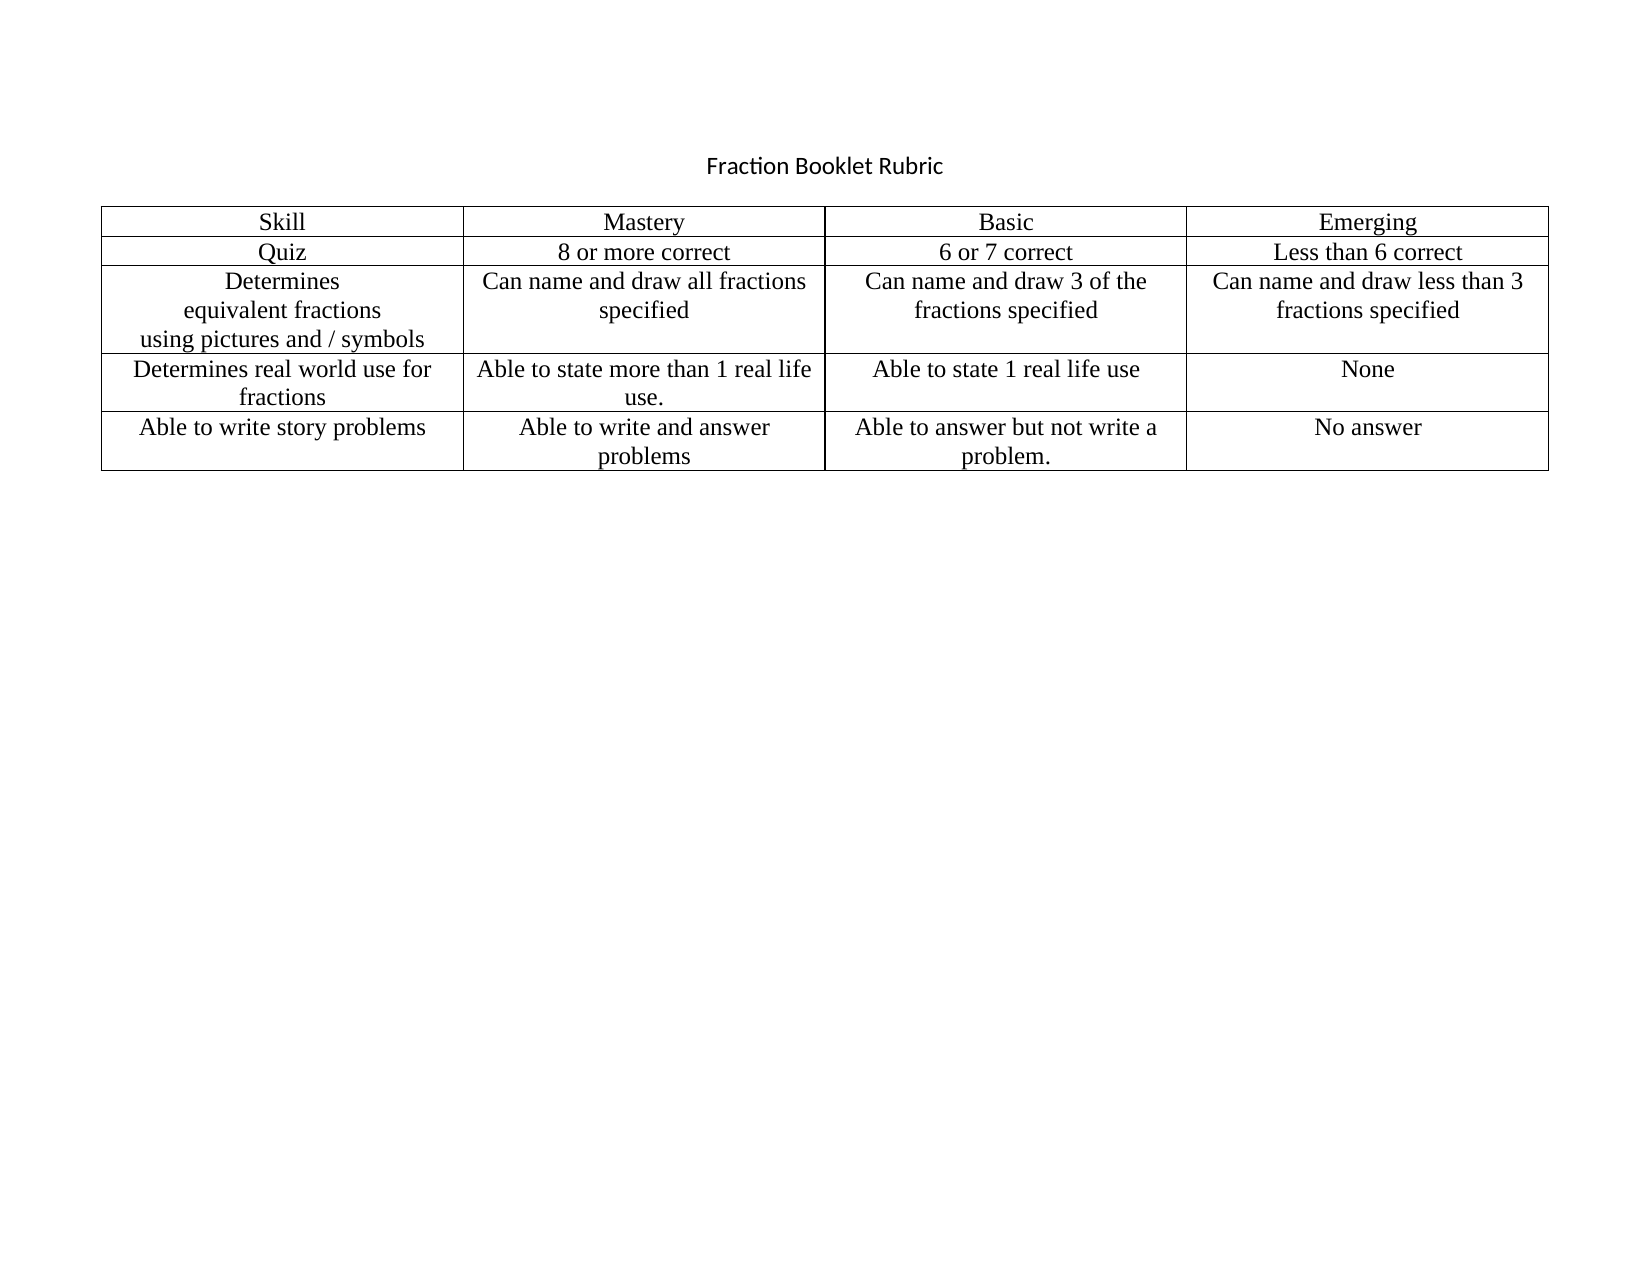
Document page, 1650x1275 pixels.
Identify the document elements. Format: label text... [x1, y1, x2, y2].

table_cell Can name and draw 3 of the fractions specified [826, 266, 1186, 353]
table_cell Able to write story problems [102, 412, 463, 470]
table_cell Able to write and answer problems [464, 412, 824, 470]
table_cell Less than 6 correct [1187, 237, 1548, 265]
table_cell None [1187, 354, 1548, 411]
table_cell 8 or more correct [464, 237, 824, 265]
table_cell Determines real world use for fractions [102, 354, 463, 411]
table_cell Determines equivalent fractions using pictures and / symbols [102, 266, 463, 353]
table_cell Able to answer but not write a problem. [826, 412, 1186, 470]
table_cell Quiz [102, 237, 463, 265]
table_cell Able to state more than 1 real life use. [464, 354, 824, 411]
table_header Emerging [1187, 207, 1548, 236]
table_header Mastery [464, 207, 824, 236]
table_cell Can name and draw less than 3 fractions specified [1187, 266, 1548, 353]
table_cell Can name and draw all fractions specified [464, 266, 824, 353]
list Fraction Booklet Rubric [112, 150, 1537, 181]
table_cell No answer [1187, 412, 1548, 470]
table_header Skill [102, 207, 463, 236]
table_header Basic [826, 207, 1186, 236]
table_cell Able to state 1 real life use [826, 354, 1186, 411]
table_cell 6 or 7 correct [826, 237, 1186, 265]
